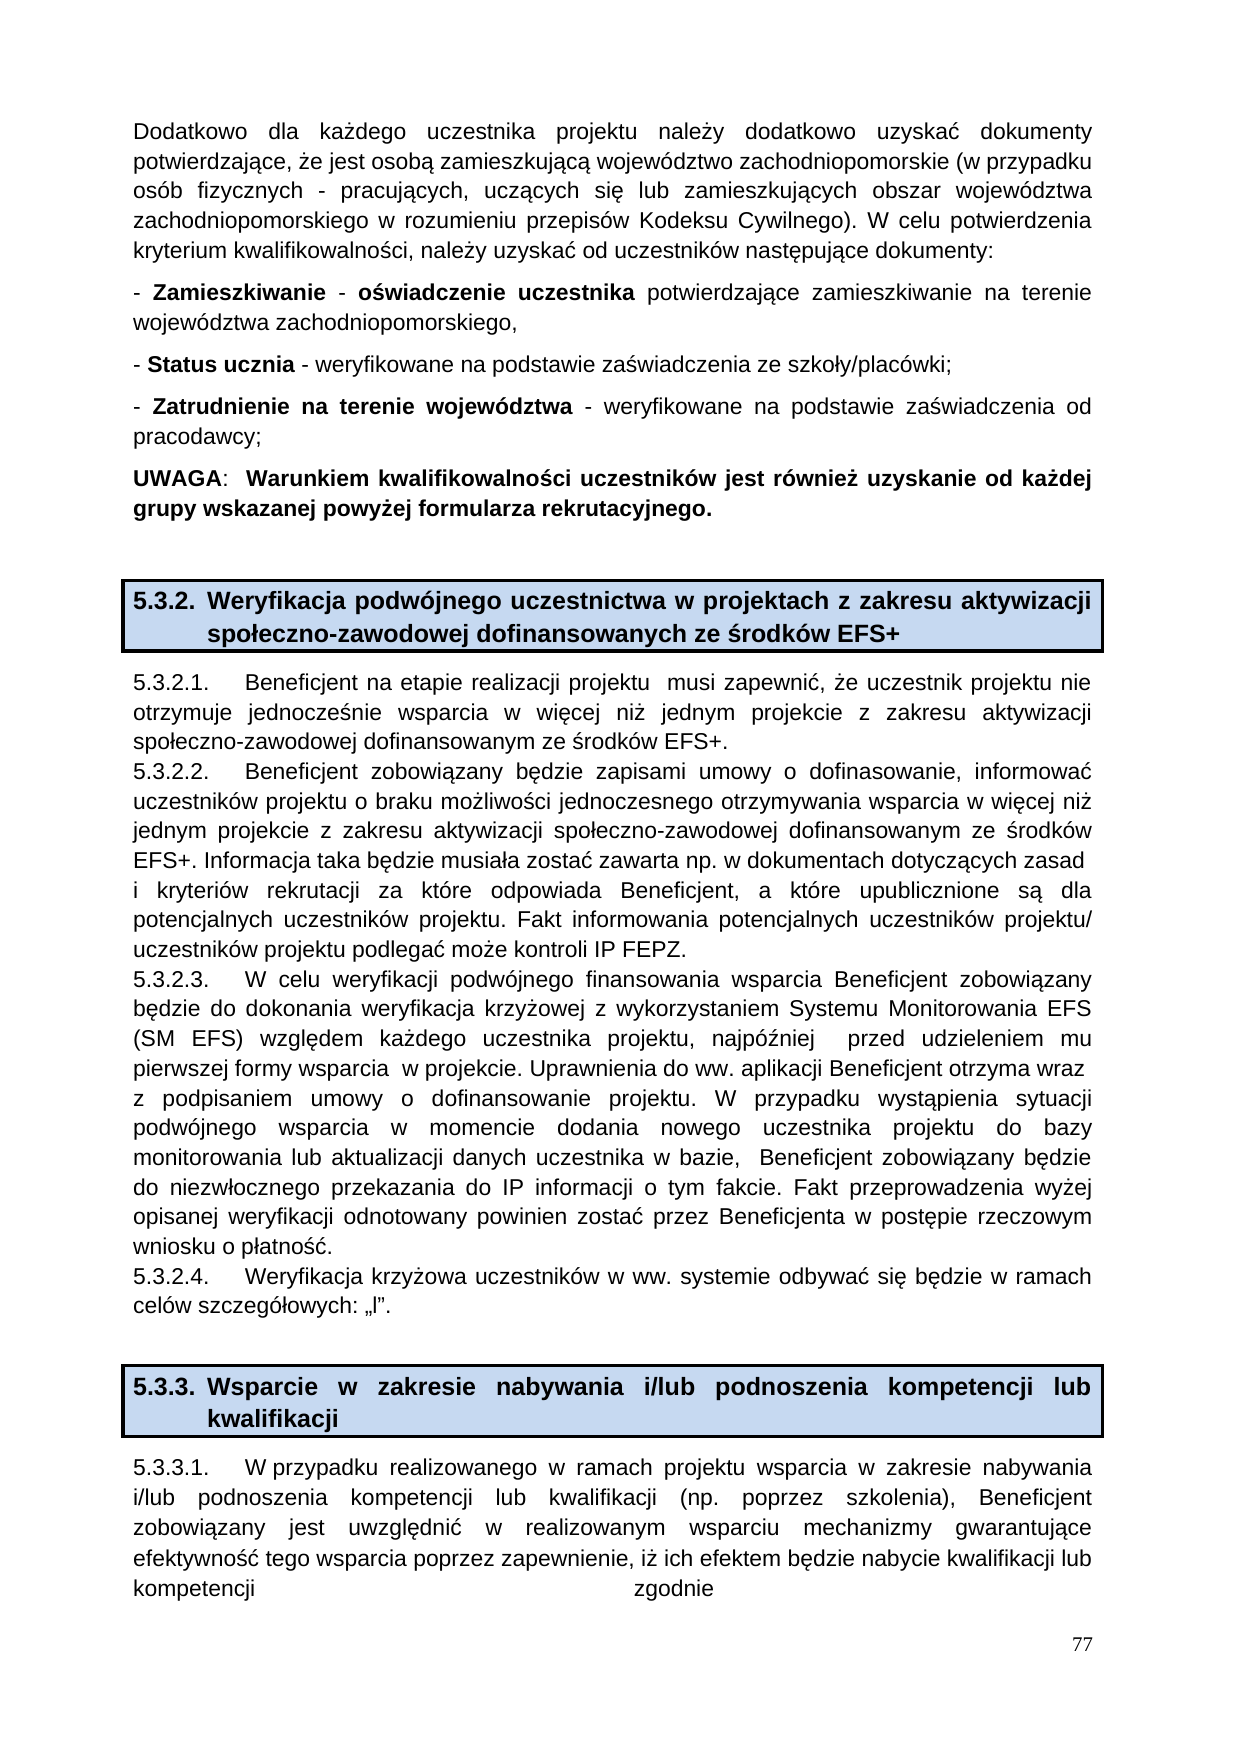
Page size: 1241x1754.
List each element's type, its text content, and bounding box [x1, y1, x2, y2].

text Wsparcie w zakresie nabywania i/lub podnoszenia kompetencji lub kwalifikacji [125, 1367, 1101, 1435]
text - Zatrudnienie na terenie województwa - weryfikowane na podstawie zaświadczenia od pracodawcy; [133, 393, 1092, 449]
text UWAGA: Warunkiem kwalifikowalności uczestników jest również uzyskanie od każdej grupy wskazanej powyżej formularza rekrutacyjnego. [133, 465, 1092, 521]
text - Status ucznia - weryfikowane na podstawie zaświadczenia ze szkoły/placówki; [133, 351, 1092, 377]
text Dodatkowo dla każdego uczestnika projektu należy dodatkowo uzyskać dokumenty potwierdzające, że jest osobą zamieszkującą województwo zachodniopomorskie (w przypadku osób fizycznych - pracujących, uczących się lub zamieszkujących obszar województwa zachodniopomorskiego w rozumieniu przepisów Kodeksu Cywilnego). W celu potwierdzenia kryterium kwalifikowalności, należy uzyskać od uczestników następujące dokumenty: [133, 118, 1092, 263]
list Weryfikacja krzyżowa uczestników w ww. systemie odbywać się będzie w ramach celów szczegółowych: „l”. [133, 1263, 1092, 1319]
text Weryfikacja podwójnego uczestnictwa w projektach z zakresu aktywizacji społeczno-zawodowej dofinansowanych ze środków EFS+ [125, 582, 1101, 649]
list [133, 1454, 1092, 1601]
list Beneficjent na etapie realizacji projektu musi zapewnić, że uczestnik projektu nie otrzymuje jednocześnie wsparcia w więcej niż jednym projekcie z zakresu aktywizacji społeczno-zawodowej dofinansowanym ze środków EFS+. [133, 669, 1092, 754]
text - Zamieszkiwanie - oświadczenie uczestnika potwierdzające zamieszkiwanie na terenie województwa zachodniopomorskiego, [133, 279, 1092, 335]
list Beneficjent zobowiązany będzie zapisami umowy o dofinasowanie, informować uczestników projektu o braku możliwości jednoczesnego otrzymywania wsparcia w więcej niż jednym projekcie z zakresu aktywizacji społeczno-zawodowej dofinansowanym ze środków EFS+. Informacja taka będzie musiała zostać zawarta np. w dokumentach dotyczących zasad i kryteriów rekrutacji za które odpowiada Beneficjent, a które upublicznione są dla potencjalnych uczestników projektu. Fakt informowania potencjalnych uczestników projektu/ uczestników projektu podlegać może kontroli IP FEPZ. [133, 758, 1092, 962]
list W celu weryfikacji podwójnego finansowania wsparcia Beneficjent zobowiązany będzie do dokonania weryfikacja krzyżowej z wykorzystaniem Systemu Monitorowania EFS (SM EFS) względem każdego uczestnika projektu, najpóźniej przed udzieleniem mu pierwszej formy wsparcia w projekcie. Uprawnienia do ww. aplikacji Beneficjent otrzyma wraz z podpisaniem umowy o dofinansowanie projektu. W przypadku wystąpienia sytuacji podwójnego wsparcia w momencie dodania nowego uczestnika projektu do bazy monitorowania lub aktualizacji danych uczestnika w bazie, Beneficjent zobowiązany będzie do niezwłocznego przekazania do IP informacji o tym fakcie. Fakt przeprowadzenia wyżej opisanej weryfikacji odnotowany powinien zostać przez Beneficjenta w postępie rzeczowym wniosku o płatność. [133, 966, 1092, 1259]
